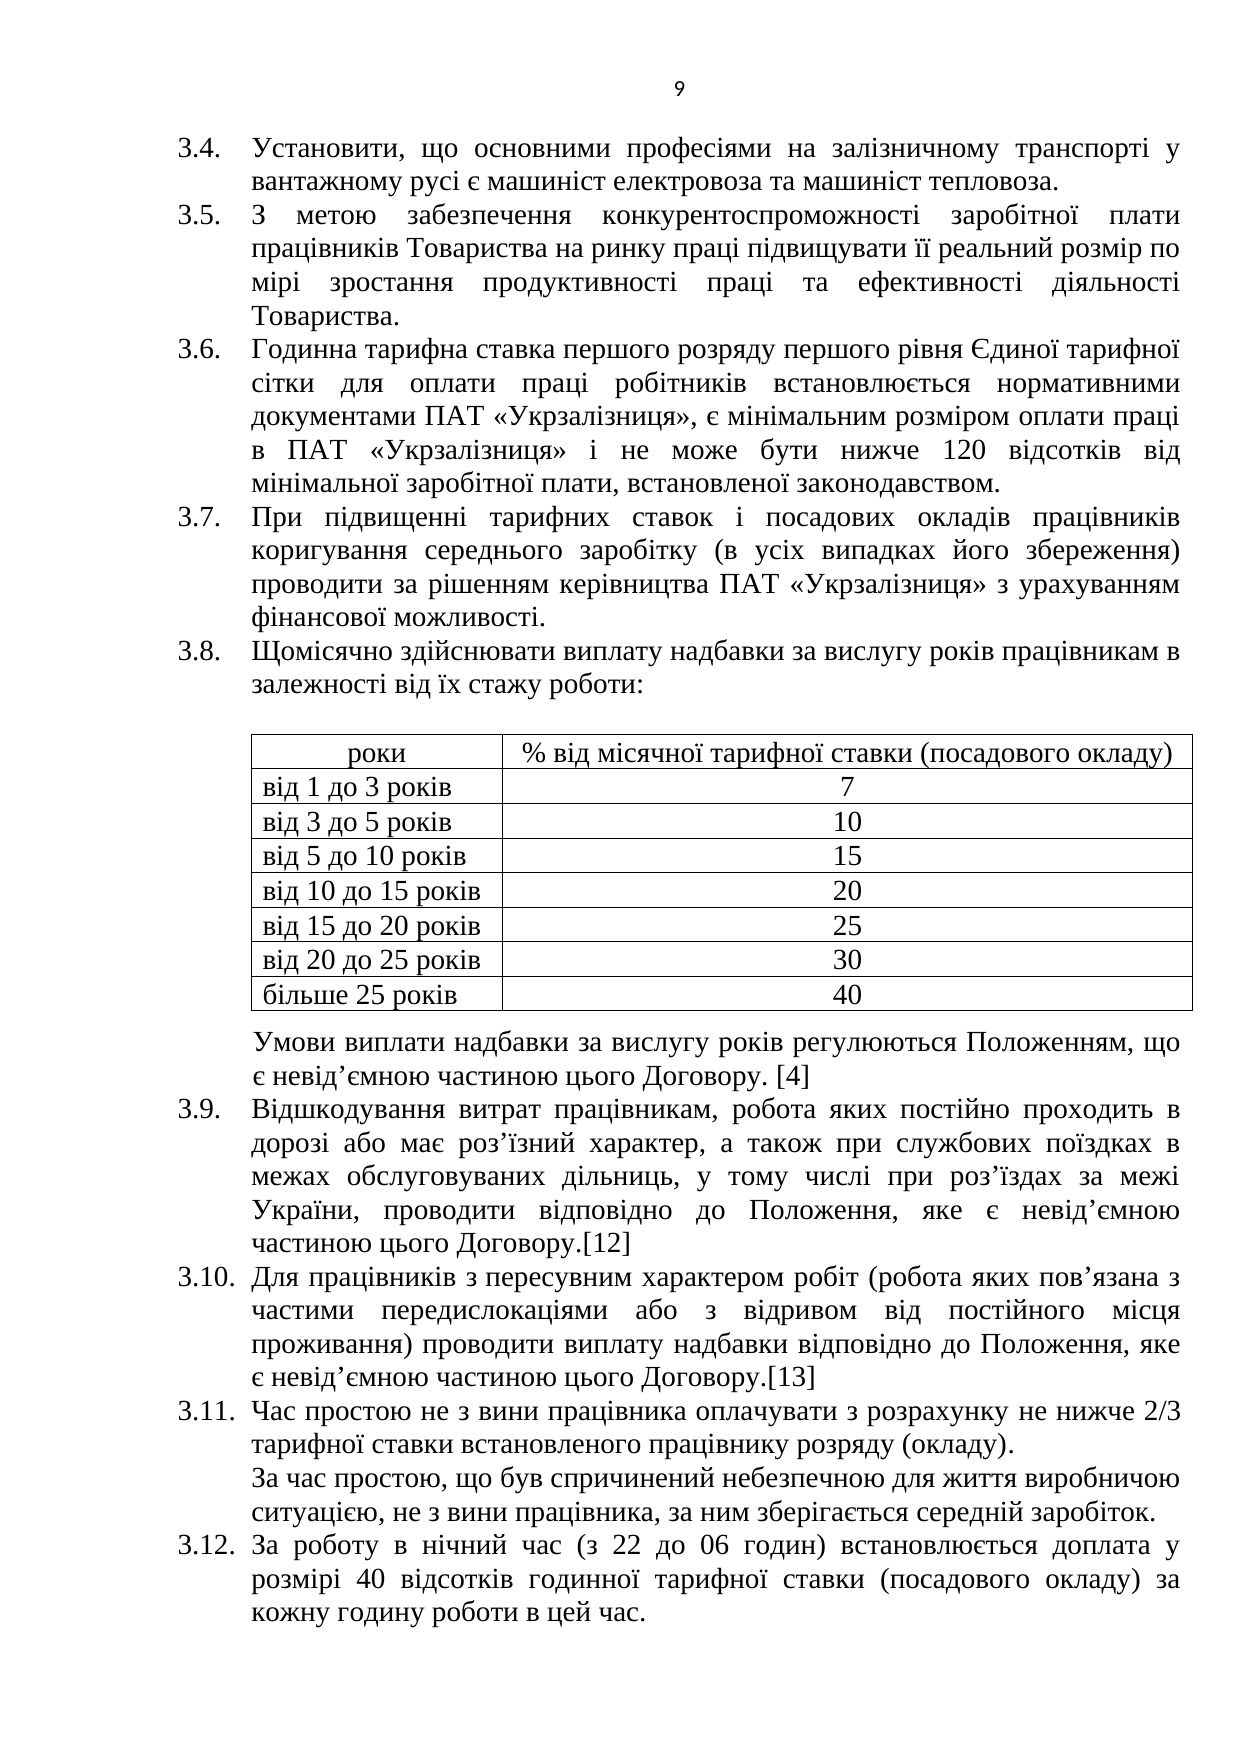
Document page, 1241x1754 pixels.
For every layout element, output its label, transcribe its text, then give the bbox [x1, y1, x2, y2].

list При підвищенні тарифних ставок і посадових окладів працівників коригування середнього заробітку (в усіх випадках його збереження) проводити за рішенням керівництва ПАТ «Укрзалізниця» з урахуванням фінансової можливості. [177, 499, 1181, 633]
table_cell більше 25 років [252, 977, 502, 1010]
list Щомісячно здійснювати виплату надбавки за вислугу років працівникам в залежності від їх стажу роботи: [177, 633, 1181, 700]
table_cell 30 [503, 942, 1192, 976]
list Час простою не з вини працівника оплачувати з розрахунку не нижче 2/3 тарифної ставки встановленого працівнику розряду (окладу). [177, 1393, 1181, 1460]
text За час простою, що був спричинений небезпечною для життя виробничою ситуацією, не з вини працівника, за ним зберігається середній заробіток. [251, 1460, 1181, 1527]
table_cell 25 [503, 908, 1192, 941]
table_cell 15 [503, 839, 1192, 872]
table_cell 20 [503, 873, 1192, 907]
list Годинна тарифна ставка першого розряду першого рівня Єдиної тарифної сітки для оплати праці робітників встановлюється нормативними документами ПАТ «Укрзалізниця», є мінімальним розміром оплати праці в ПАТ «Укрзалізниця» і не може бути нижче 120 відсотків від мінімальної заробітної плати, встановленої законодавством. [177, 331, 1181, 499]
table_cell від 3 до 5 років [252, 804, 502, 837]
table_cell від 20 до 25 років [252, 942, 502, 976]
text Умови виплати надбавки за вислугу років регулюються Положенням, що є невід’ємною частиною цього Договору. [4] [252, 1024, 1181, 1091]
table_cell від 10 до 15 років [252, 873, 502, 907]
list Для працівників з пересувним характером робіт (робота яких пов’язана з частими передислокаціями або з відривом від постійного місця проживання) проводити виплату надбавки відповідно до Положення, яке є невід’ємною частиною цього Договору.[13] [177, 1259, 1181, 1393]
table_cell від 5 до 10 років [252, 839, 502, 872]
table_cell 40 [503, 977, 1192, 1010]
list Відшкодування витрат працівникам, робота яких постійно проходить в дорозі або має роз’їзний характер, а також при службових поїздках в межах обслуговуваних дільниць, у тому числі при роз’їздах за межі України, проводити відповідно до Положення, яке є невід’ємною частиною цього Договору.[12] [177, 1091, 1181, 1259]
table_header роки [252, 735, 502, 768]
table_header % від місячної тарифної ставки (посадового окладу) [503, 735, 1192, 768]
list З метою забезпечення конкурентоспроможності заробітної плати працівників Товариства на ринку праці підвищувати її реальний розмір по мірі зростання продуктивності праці та ефективності діяльності Товариства. [177, 197, 1181, 331]
table_cell 10 [503, 804, 1192, 837]
list Установити, що основними професіями на залізничному транспорті у вантажному русі є машиніст електровоза та машиніст тепловоза. [177, 130, 1181, 197]
table_cell 7 [503, 769, 1192, 803]
table_cell від 15 до 20 років [252, 908, 502, 941]
table_cell від 1 до 3 років [252, 769, 502, 803]
list За роботу в нічний час (з 22 до 06 годин) встановлюється доплата у розмірі 40 відсотків годинної тарифної ставки (посадового окладу) за кожну годину роботи в цей час. [177, 1527, 1181, 1628]
